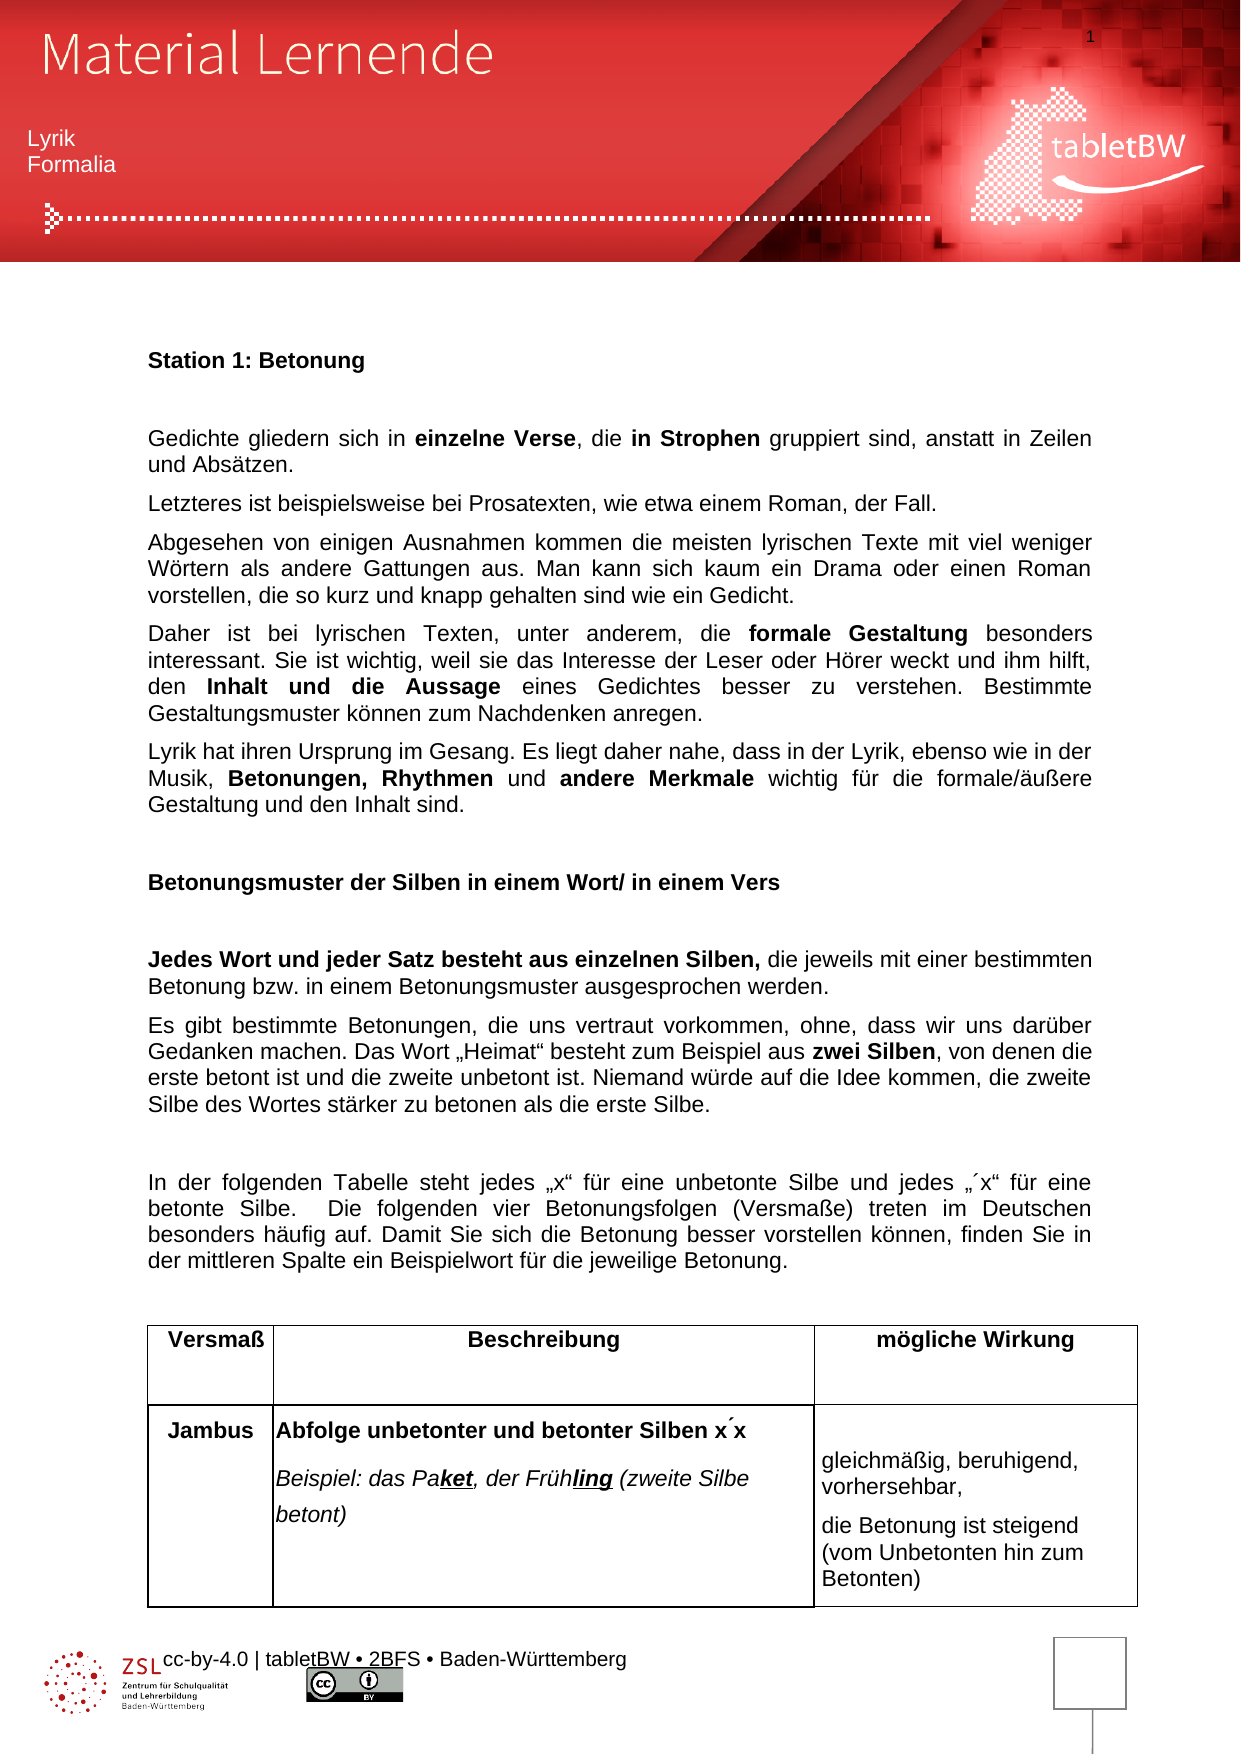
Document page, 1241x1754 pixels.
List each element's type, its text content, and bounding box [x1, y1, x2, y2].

table_header Versmaß [148, 1326, 273, 1404]
picture [306, 1667, 404, 1702]
text Abgesehen von einigen Ausnahmen kommen die meisten lyrischen Texte mit viel weniger Wörtern als andere Gattungen aus. Man kann sich kaum ein Drama oder einen Roman vorstellen, die so kurz und knapp gehalten sind wie ein Gedicht. [148, 529, 1093, 608]
table_cell Abfolge unbetonter und betonter Silben x ́x Beispiel: das Paket, der Frühling (zweite Silbe betont) [274, 1406, 813, 1606]
text Es gibt bestimmte Betonungen, die uns vertraut vorkommen, ohne, dass wir uns darüber Gedanken machen. Das Wort „Heimat“ besteht zum Beispiel aus zwei Silben, von denen die erste betont ist und die zweite unbetont ist. Niemand würde auf die Idee kommen, die zweite Silbe des Wortes stärker zu betonen als die erste Silbe. [148, 1012, 1093, 1117]
table_cell gleichmäßig, beruhigend, vorhersehbar, die Betonung ist steigend (vom Unbetonten hin zum Betonten) [815, 1405, 1137, 1606]
text In der folgenden Tabelle steht jedes „x“ für eine unbetonte Silbe und jedes „´x“ für eine betonte Silbe. Die folgenden vier Betonungsfolgen (Versmaße) treten im Deutschen besonders häufig auf. Damit Sie sich die Betonung besser vorstellen können, finden Sie in der mittleren Spalte ein Beispielwort für die jeweilige Betonung. [148, 1168, 1093, 1274]
picture [28, 1635, 244, 1714]
table_cell Jambus [149, 1406, 272, 1606]
text Station 1: Betonung [148, 347, 1093, 373]
text Lyrik hat ihren Ursprung im Gesang. Es liegt daher nahe, dass in der Lyrik, ebenso wie in der Musik, Betonungen, Rhythmen und andere Merkmale wichtig für die formale/äußere Gestaltung und den Inhalt sind. [148, 738, 1093, 817]
picture [0, 0, 1241, 262]
picture [239, 1653, 244, 1665]
table_header Beschreibung [274, 1326, 814, 1404]
text Betonungsmuster der Silben in einem Wort/ in einem Vers [148, 869, 1093, 895]
text Jedes Wort und jeder Satz besteht aus einzelnen Silben, die jeweils mit einer bestimmten Betonung bzw. in einem Betonungsmuster ausgesprochen werden. [148, 946, 1093, 999]
text Daher ist bei lyrischen Texten, unter anderem, die formale Gestaltung besonders interessant. Sie ist wichtig, weil sie das Interesse der Leser oder Hörer weckt und ihm hilft, den Inhalt und die Aussage eines Gedichtes besser zu verstehen. Bestimmte Gestaltungsmuster können zum Nachdenken anregen. [148, 620, 1093, 726]
table_header mögliche Wirkung [815, 1326, 1137, 1404]
text Letzteres ist beispielsweise bei Prosatexten, wie etwa einem Roman, der Fall. [148, 490, 1093, 516]
text Gedichte gliedern sich in einzelne Verse, die in Strophen gruppiert sind, anstatt in Zeilen und Absätzen. [148, 425, 1093, 477]
